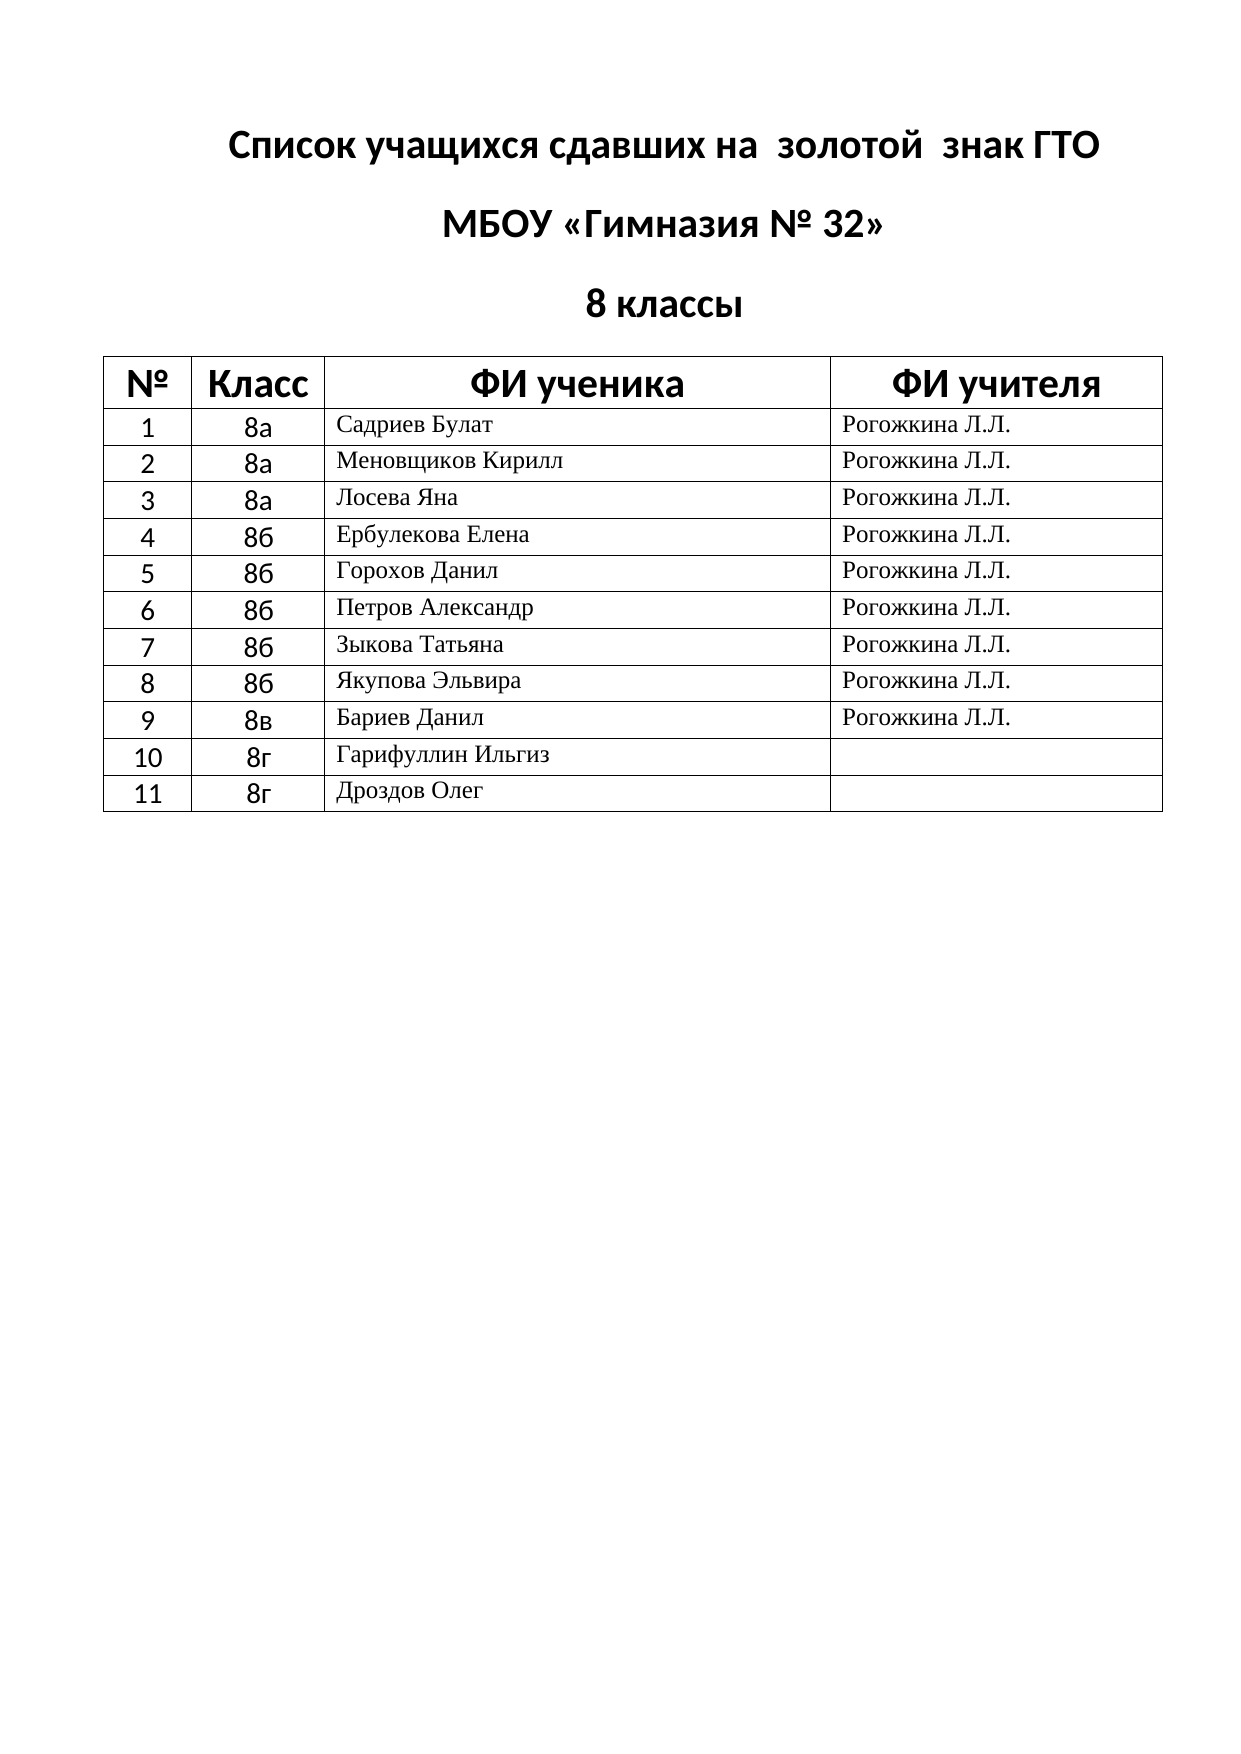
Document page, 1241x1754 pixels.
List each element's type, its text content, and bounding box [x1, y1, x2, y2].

table_cell [831, 776, 1162, 811]
table_cell Рогожкина Л.Л. [831, 702, 1162, 738]
table_cell Рогожкина Л.Л. [831, 556, 1162, 591]
table_cell 11 [104, 776, 191, 811]
table_header № [104, 357, 191, 408]
table_cell 1 [104, 409, 191, 444]
table_cell Рогожкина Л.Л. [831, 482, 1162, 518]
table_cell Рогожкина Л.Л. [831, 666, 1162, 701]
table_cell Горохов Данил [325, 556, 830, 591]
table_cell Садриев Булат [325, 409, 830, 444]
table_cell 8а [192, 446, 324, 481]
table_cell [831, 739, 1162, 774]
table_cell Якупова Эльвира [325, 666, 830, 701]
table_header Класс [192, 357, 324, 408]
table_cell Рогожкина Л.Л. [831, 629, 1162, 664]
table_cell 10 [104, 739, 191, 774]
table_cell 9 [104, 702, 191, 738]
table_cell Рогожкина Л.Л. [831, 446, 1162, 481]
table_header ФИ ученика [325, 357, 830, 408]
table_cell 8г [192, 776, 324, 811]
table_cell 3 [104, 482, 191, 518]
table_cell Дроздов Олег [325, 776, 830, 811]
table_cell Рогожкина Л.Л. [831, 409, 1162, 444]
text 8 классы [177, 277, 1152, 327]
table_cell 8б [192, 592, 324, 628]
table_cell 4 [104, 519, 191, 554]
table_cell Ербулекова Елена [325, 519, 830, 554]
table_cell 2 [104, 446, 191, 481]
table_cell Гарифуллин Ильгиз [325, 739, 830, 774]
table_cell Рогожкина Л.Л. [831, 592, 1162, 628]
table_cell 7 [104, 629, 191, 664]
table_cell Меновщиков Кирилл [325, 446, 830, 481]
table_cell 8г [192, 739, 324, 774]
table_cell Бариев Данил [325, 702, 830, 738]
table_cell 8 [104, 666, 191, 701]
table_cell Рогожкина Л.Л. [831, 519, 1162, 554]
table_cell 6 [104, 592, 191, 628]
table_cell 8а [192, 409, 324, 444]
table_cell Петров Александр [325, 592, 830, 628]
table_cell 5 [104, 556, 191, 591]
table_cell Лосева Яна [325, 482, 830, 518]
table_cell 8б [192, 519, 324, 554]
table_cell 8б [192, 629, 324, 664]
table_header ФИ учителя [831, 357, 1162, 408]
text Список учащихся сдавших на золотой знак ГТО [177, 118, 1152, 169]
table_cell Зыкова Татьяна [325, 629, 830, 664]
table_cell 8а [192, 482, 324, 518]
table_cell 8б [192, 666, 324, 701]
table_cell 8б [192, 556, 324, 591]
table_cell 8в [192, 702, 324, 738]
text МБОУ «Гимназия № 32» [177, 197, 1152, 248]
